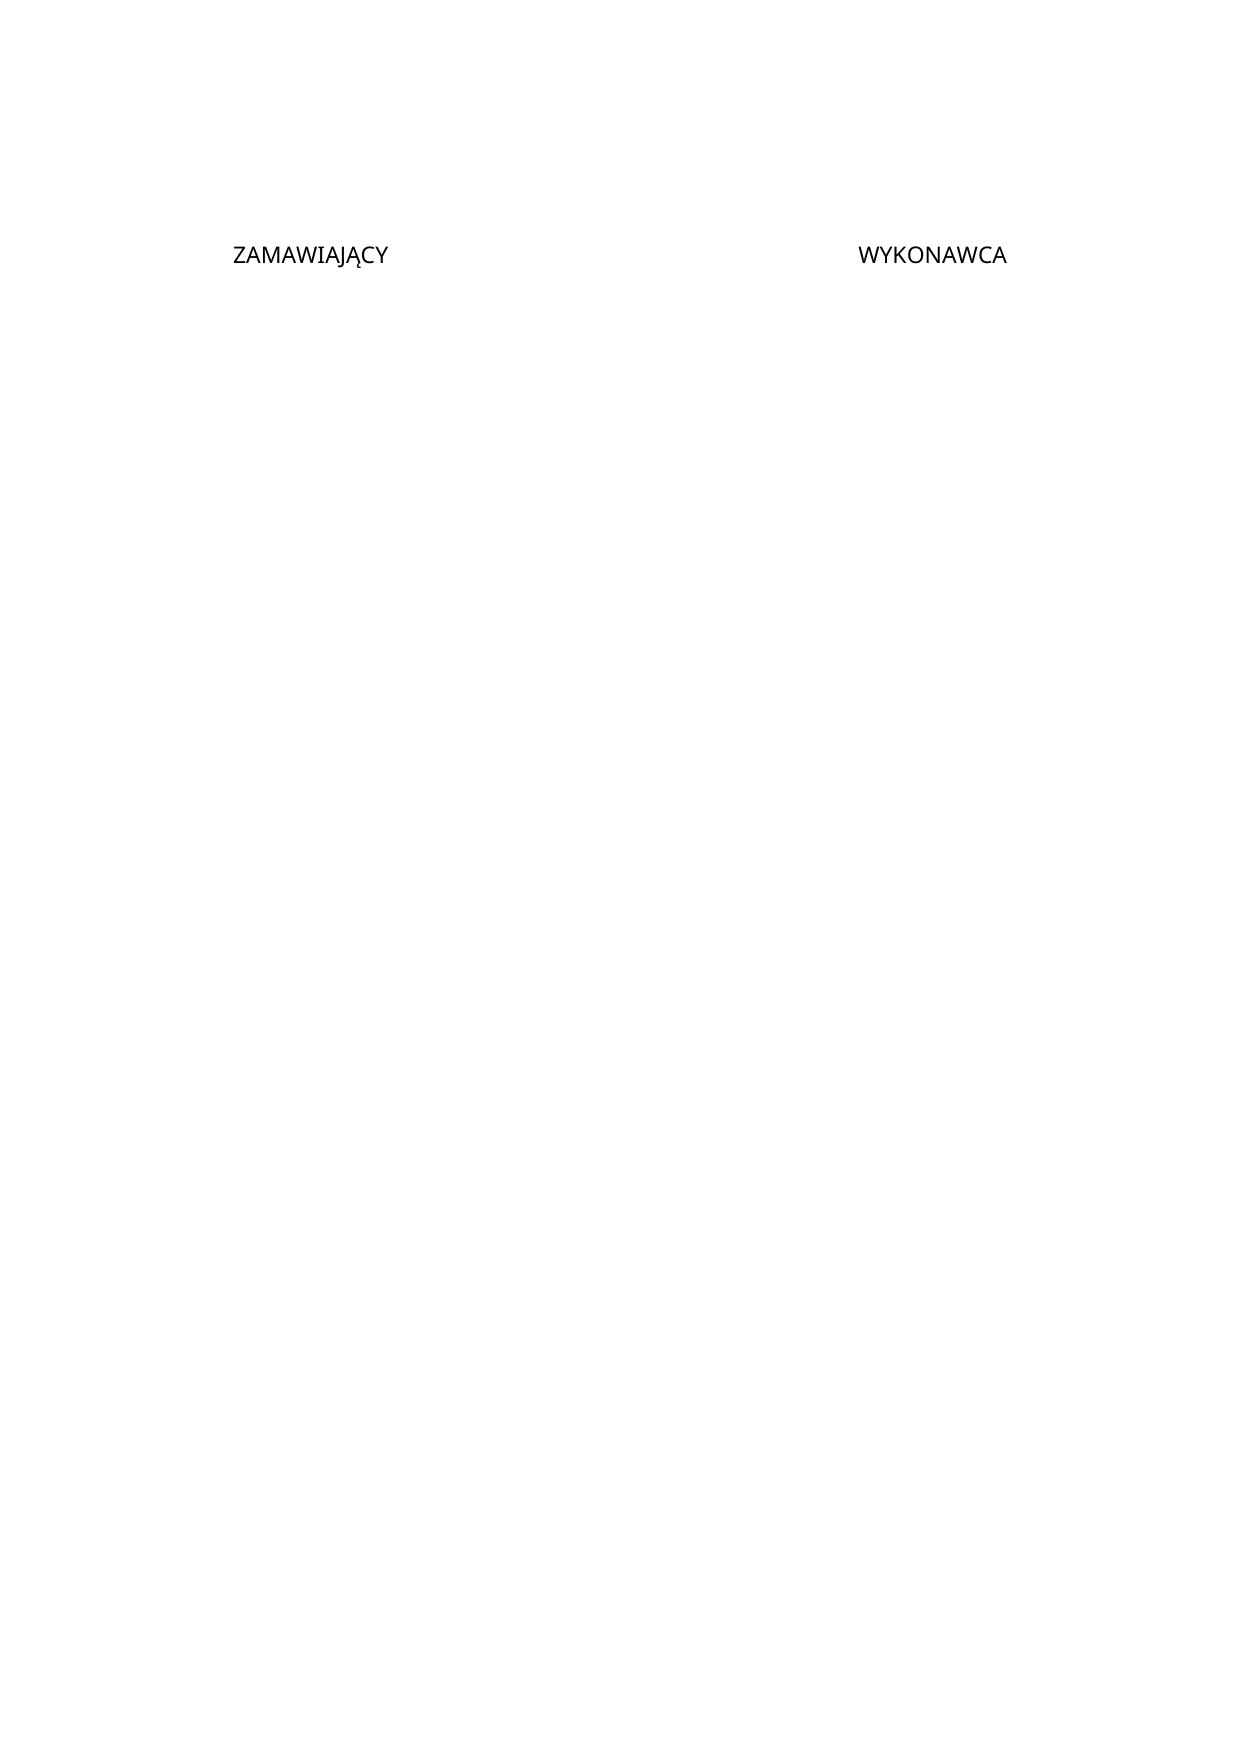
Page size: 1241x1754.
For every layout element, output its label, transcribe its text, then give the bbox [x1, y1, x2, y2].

text ZAMAWIAJĄCY WYKONAWCA [148, 208, 1093, 271]
